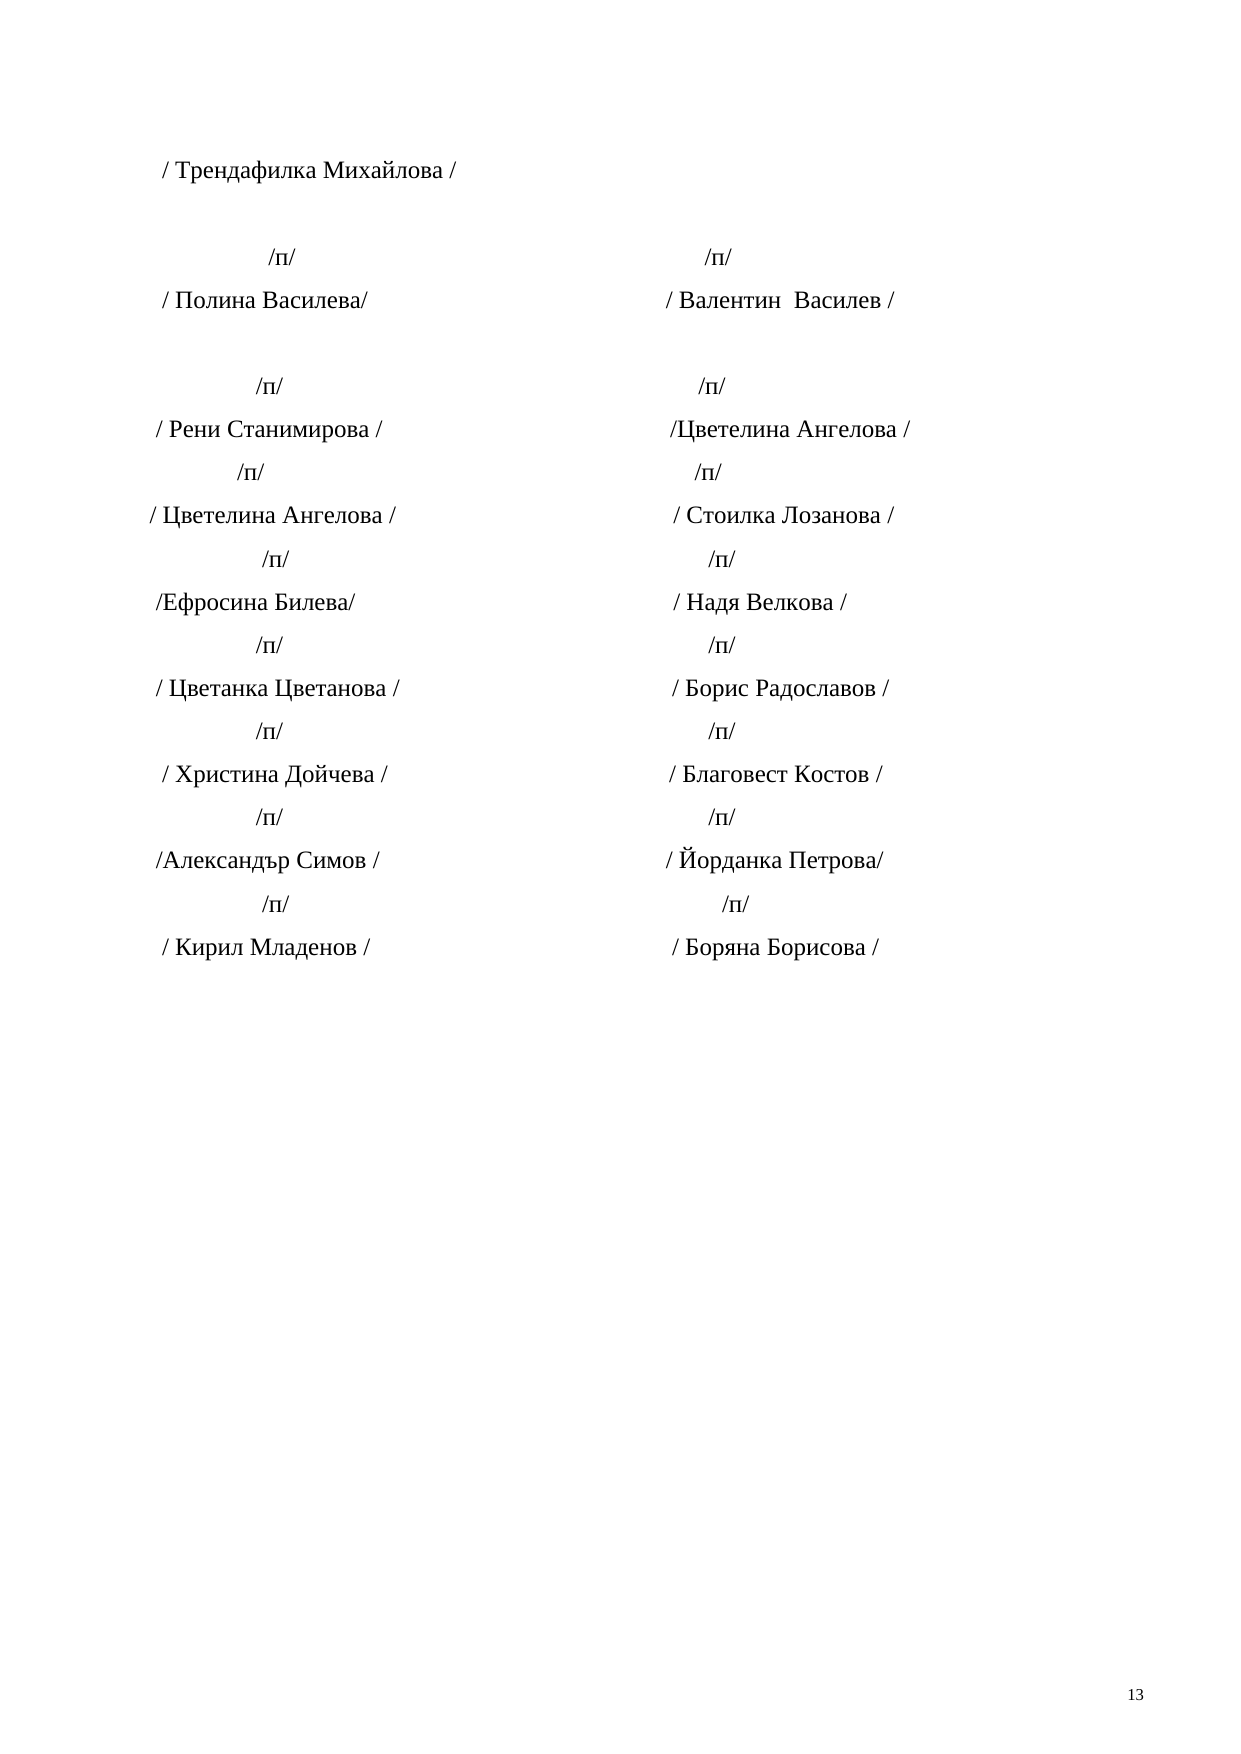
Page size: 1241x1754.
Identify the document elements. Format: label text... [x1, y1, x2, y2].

text / Полина Василева/ / Валентин Василев / [118, 285, 1144, 314]
text /Александър Симов / / Йорданка Петрова/ [118, 846, 1144, 874]
text /п/ /п/ [118, 716, 1144, 745]
text /п/ /п/ [118, 371, 1144, 400]
text / Христина Дойчева / / Благовест Костов / [118, 759, 1144, 788]
text /п/ /п/ [118, 889, 1144, 917]
text / Цветелина Ангелова / / Стоилка Лозанова / [118, 501, 1144, 529]
text /п/ /п/ [118, 242, 1144, 271]
text /п/ /п/ [118, 630, 1144, 659]
text / Цветанка Цветанова / / Борис Радославов / [118, 673, 1144, 702]
text / Трендафилка Михайлова / [118, 156, 1144, 184]
text /Ефросина Билева/ / Надя Велкова / [118, 587, 1144, 616]
text / Кирил Младенов / / Боряна Борисова / [118, 932, 1144, 961]
text / Рени Станимирова / /Цветелина Ангелова / [118, 414, 1144, 443]
text /п/ /п/ [118, 802, 1144, 831]
text /п/ /п/ [118, 544, 1144, 572]
text /п/ /п/ [118, 457, 1144, 486]
